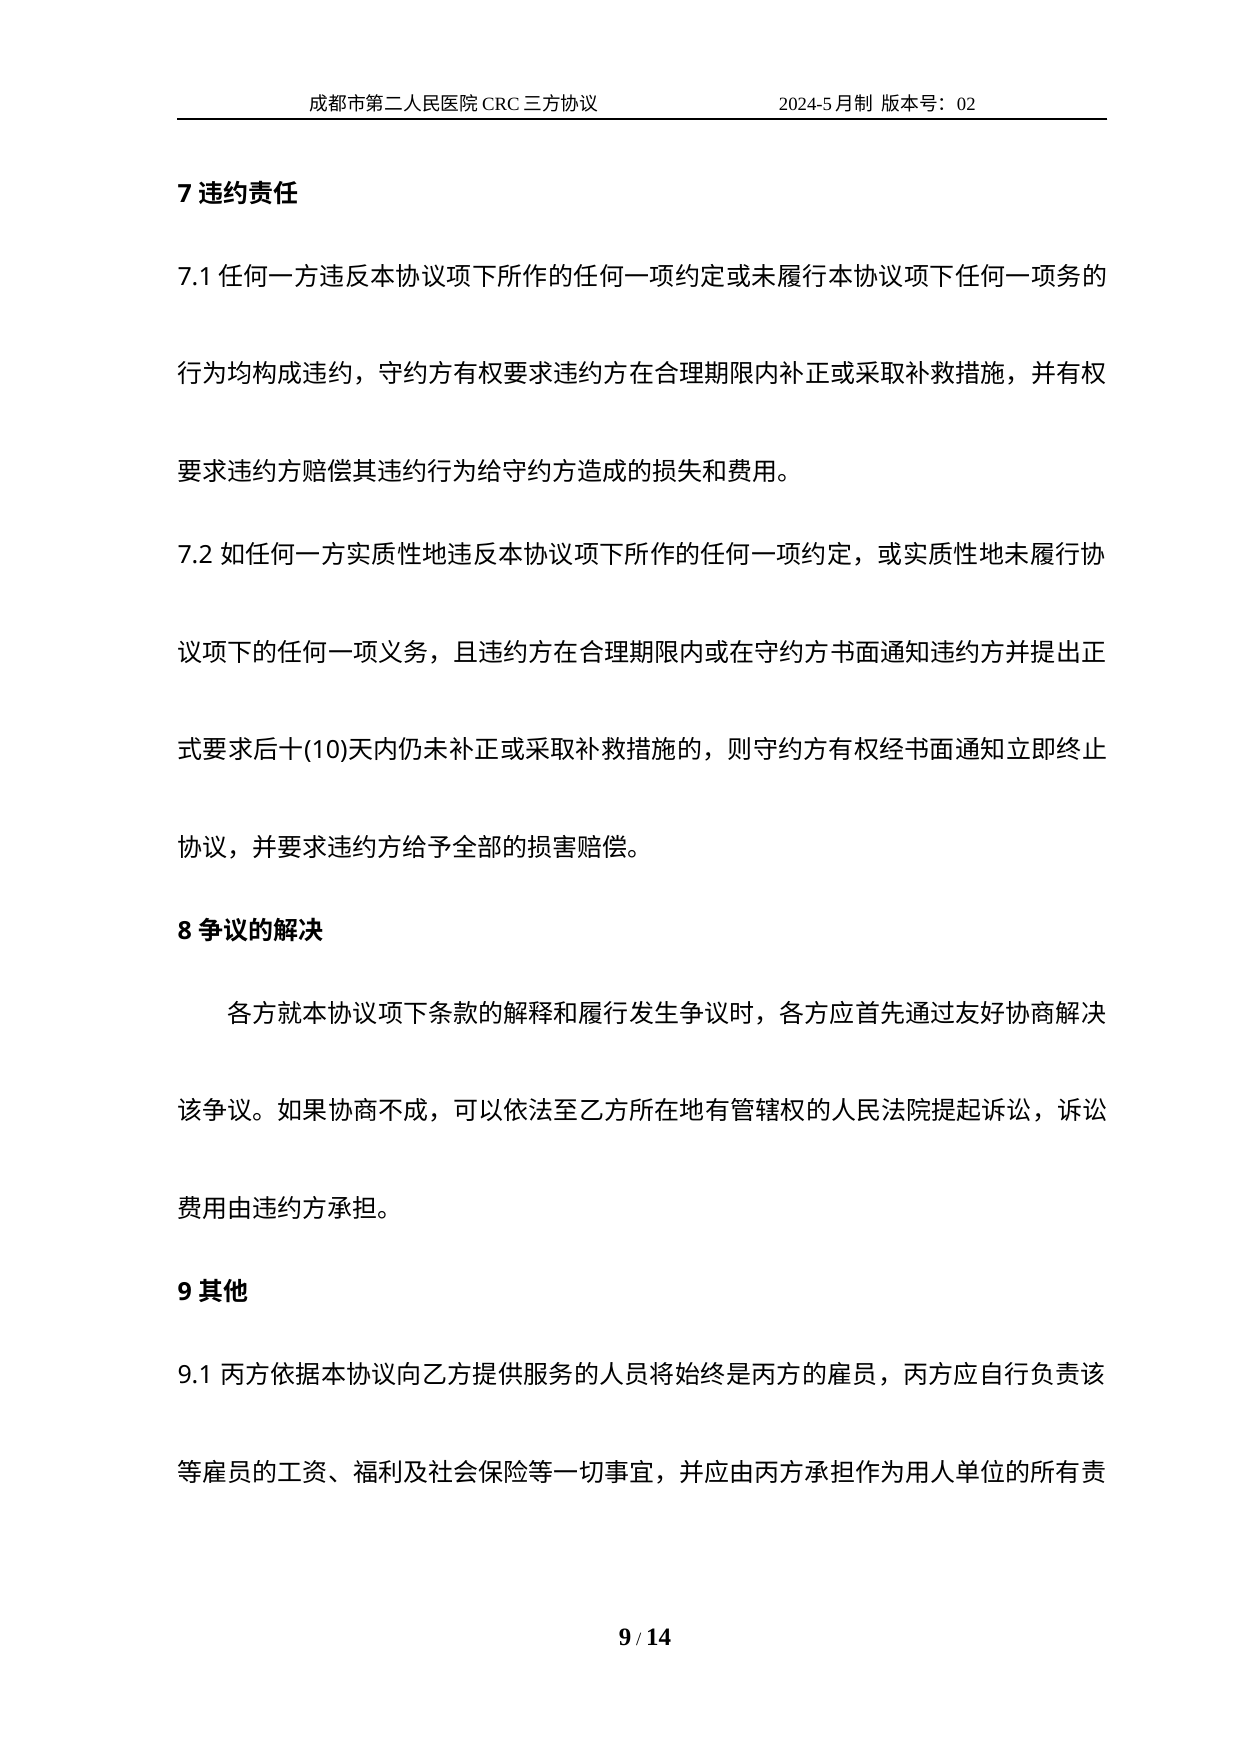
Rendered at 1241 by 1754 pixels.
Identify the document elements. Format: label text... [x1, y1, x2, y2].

text 9 其他 [177, 1257, 1107, 1322]
text 7.1任何一方违反本协议项下所作的任何一项约定或未履行本协议项下任何一项务的行为均构成违约，守约方有权要求违约方在合理期限内补正或采取补救措施，并有权要求违约方赔偿其违约行为给守约方造成的损失和费用。 [177, 242, 1107, 502]
text 7.2 如任何一方实质性地违反本协议项下所作的任何一项约定，或实质性地未履行协议项下的任何一项义务，且违约方在合理期限内或在守约方书面通知违约方并提出正式要求后十(10)天内仍未补正或采取补救措施的，则守约方有权经书面通知立即终止协议，并要求违约方给予全部的损害赔偿。 [177, 520, 1107, 878]
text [177, 1340, 1107, 1503]
text 各方就本协议项下条款的解释和履行发生争议时，各方应首先通过友好协商解决该争议。如果协商不成，可以依法至乙方所在地有管辖权的人民法院提起诉讼，诉讼费用由违约方承担。 [177, 979, 1107, 1239]
text 7 违约责任 [177, 159, 1107, 224]
text 8 争议的解决 [177, 896, 1107, 961]
